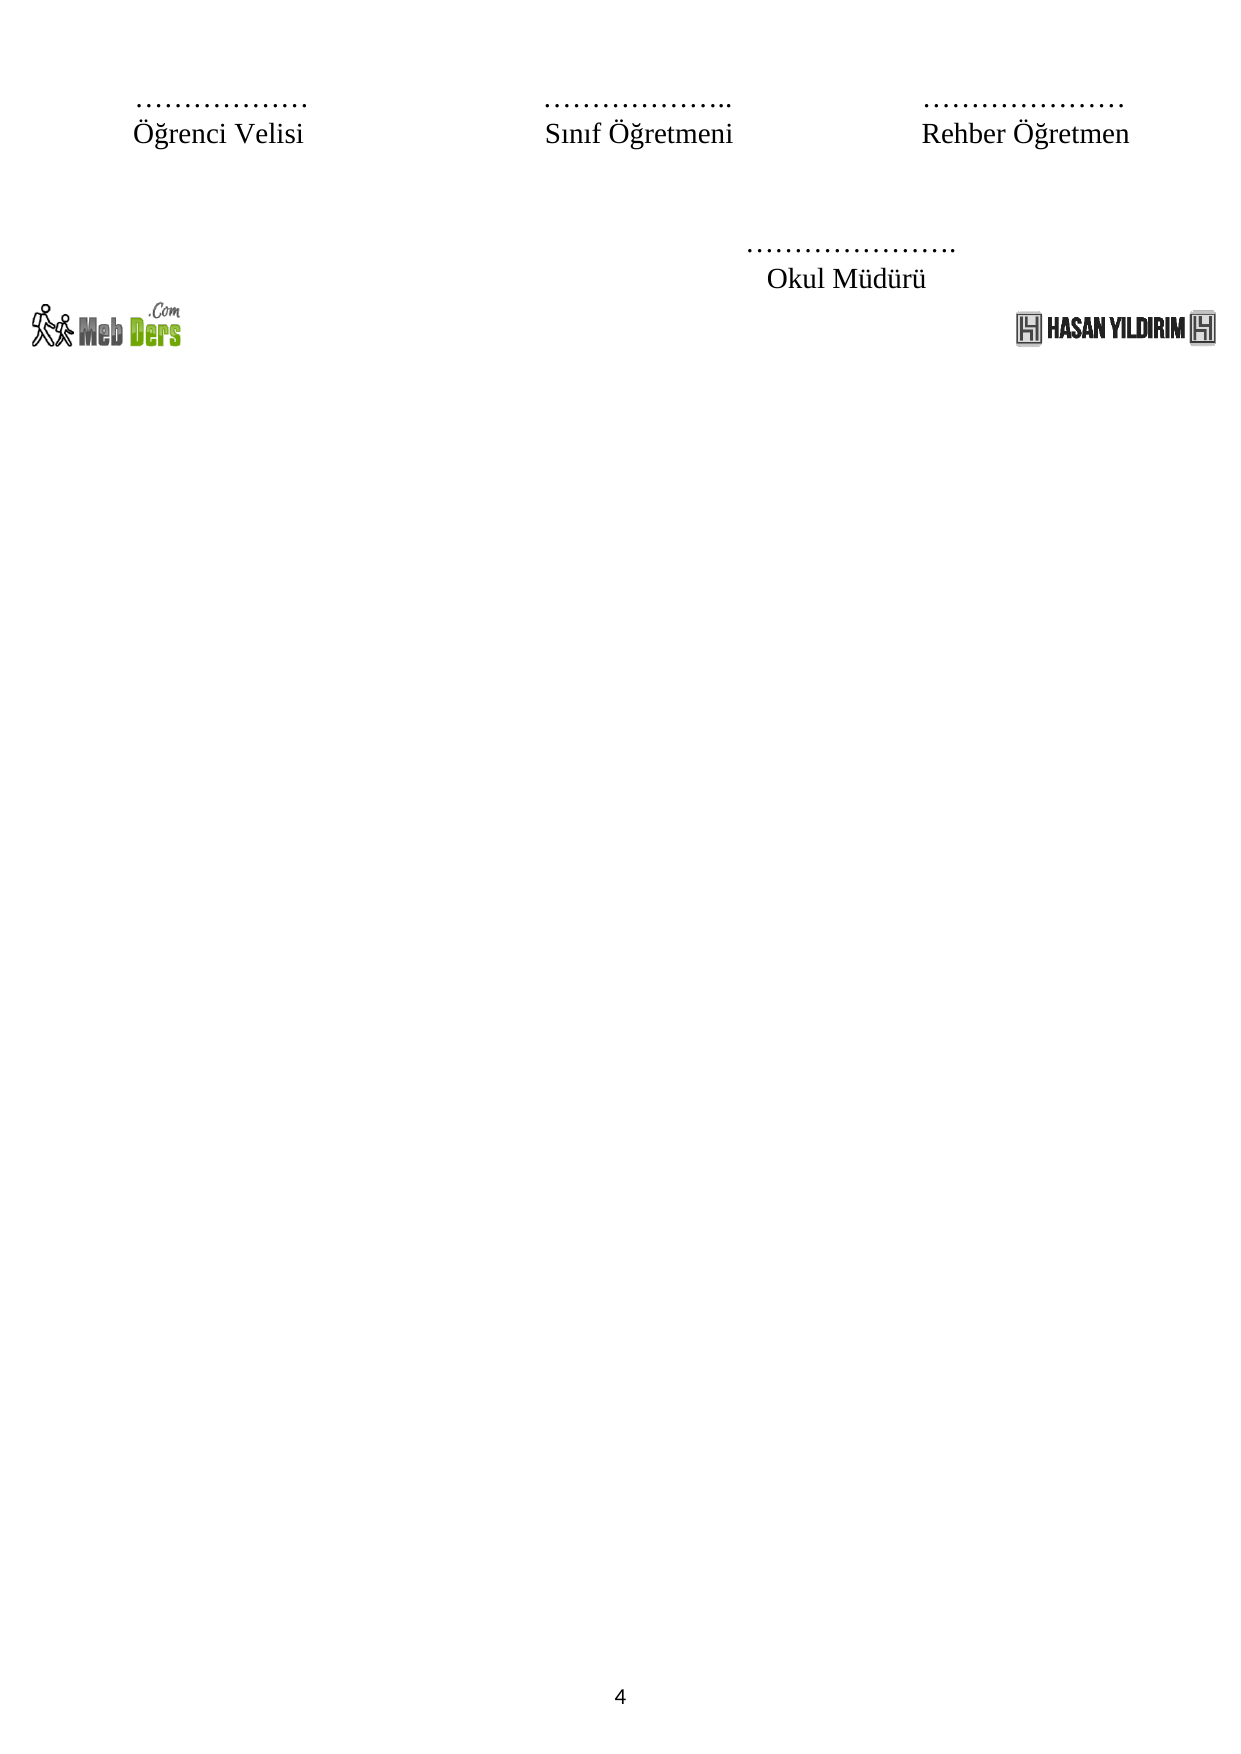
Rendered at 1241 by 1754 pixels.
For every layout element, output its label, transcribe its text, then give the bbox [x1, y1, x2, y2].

picture [1011, 307, 1222, 350]
picture [24, 297, 194, 355]
list ……………… ……………….. ………………… [134, 81, 1134, 114]
text Okul Müdürü [222, 261, 1181, 295]
text Öğrenci Velisi Sınıf Öğretmeni Rehber Öğretmen [133, 117, 1181, 186]
text …………………. [222, 225, 1181, 259]
